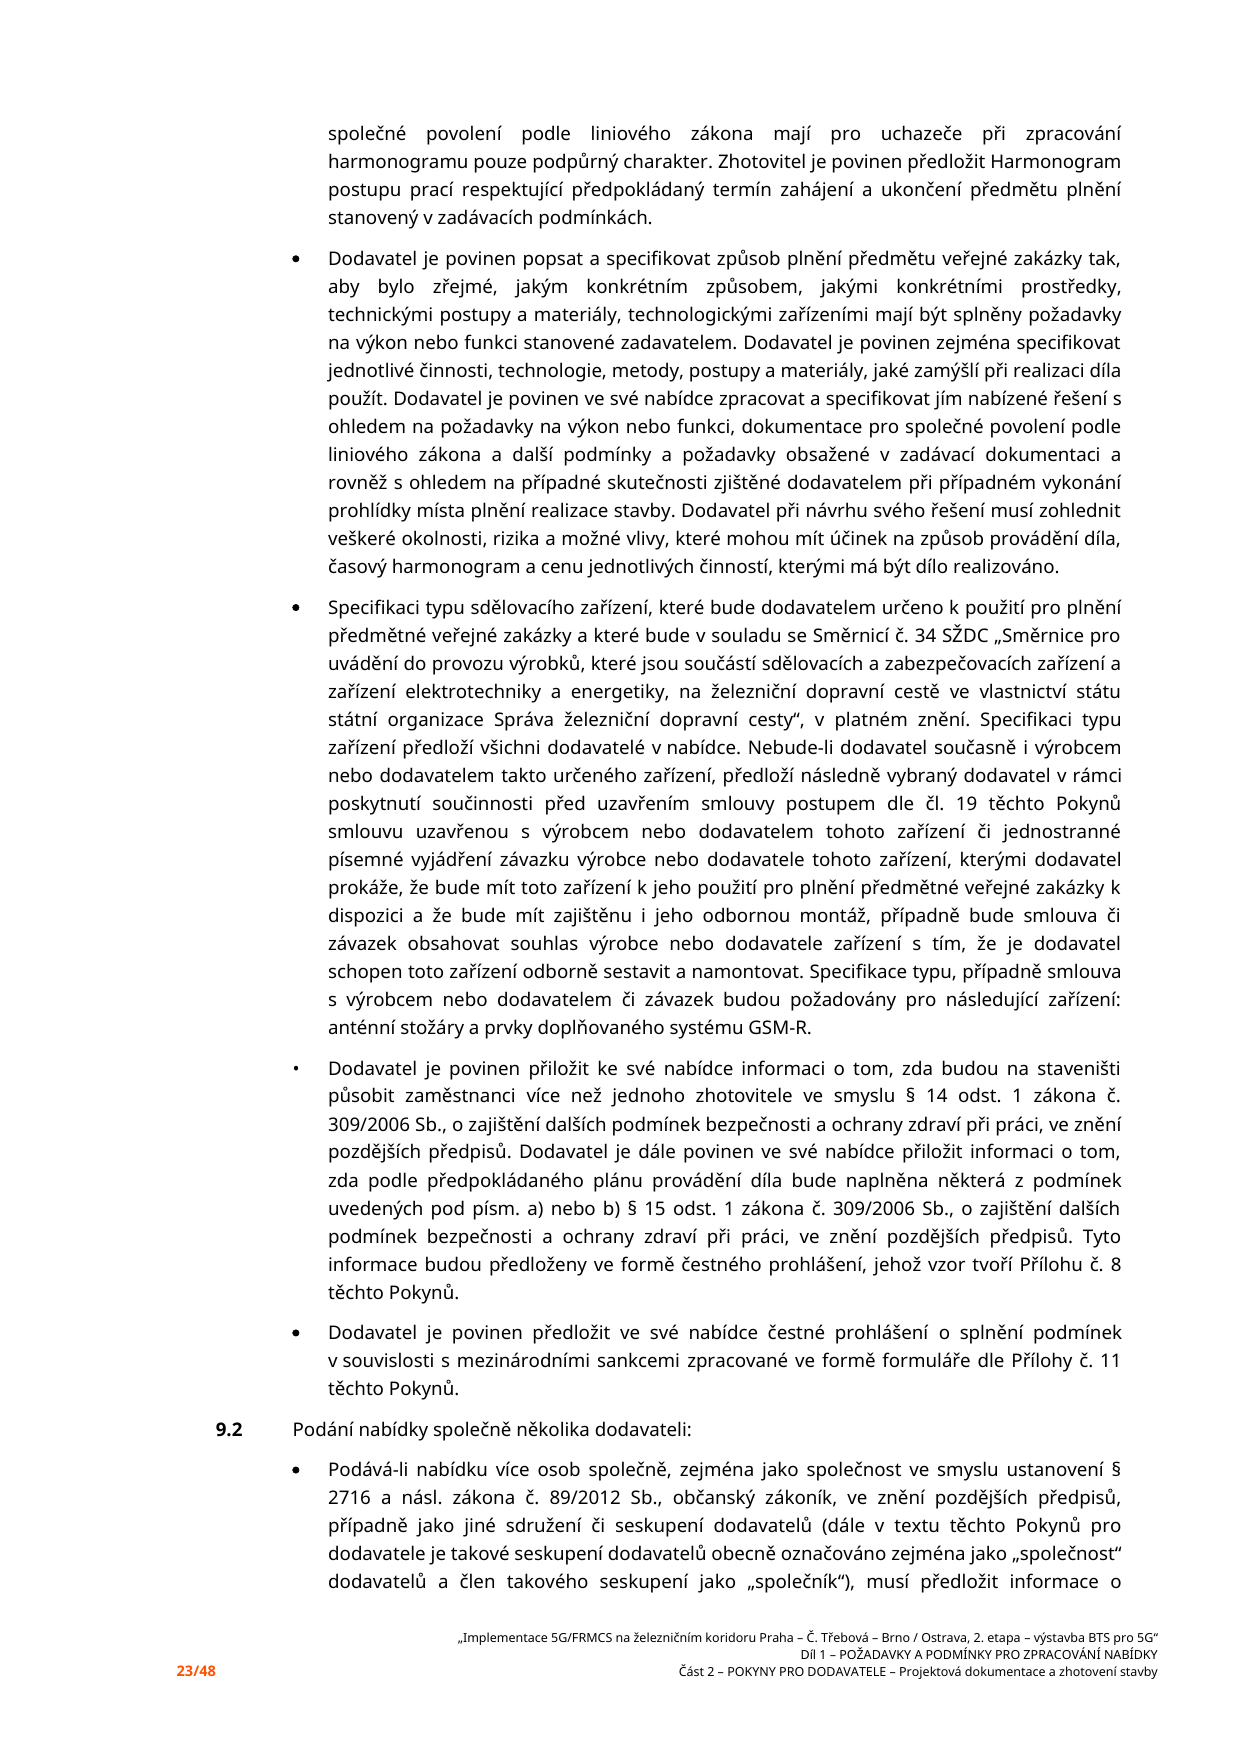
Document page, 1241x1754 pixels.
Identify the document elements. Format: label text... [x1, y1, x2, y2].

text Podání nabídky společně několika dodavateli: [216, 1416, 1122, 1442]
text Dodavatel je povinen předložit ve své nabídce čestné prohlášení o splnění podmínek v souvislosti s mezinárodními sankcemi zpracované ve formě formuláře dle Přílohy č. 11 těchto Pokynů. [292, 1319, 1122, 1401]
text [292, 1457, 1122, 1594]
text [292, 121, 1122, 230]
list • Dodavatel je povinen přiložit ke své nabídce informaci o tom, zda budou na staveništi působit zaměstnanci více než jednoho zhotovitele ve smyslu § 14 odst. 1 zákona č. 309/2006 Sb., o zajištění dalších podmínek bezpečnosti a ochrany zdraví při práci, ve znění pozdějších předpisů. Dodavatel je dále povinen ve své nabídce přiložit informaci o tom, zda podle předpokládaného plánu provádění díla bude naplněna některá z podmínek uvedených pod písm. a) nebo b) § 15 odst. 1 zákona č. 309/2006 Sb., o zajištění dalších podmínek bezpečnosti a ochrany zdraví při práci, ve znění pozdějších předpisů. Tyto informace budou předloženy ve formě čestného prohlášení, jehož vzor tvoří Přílohu č. 8 těchto Pokynů. [292, 1055, 1122, 1304]
text Dodavatel je povinen popsat a specifikovat způsob plnění předmětu veřejné zakázky tak, aby bylo zřejmé, jakým konkrétním způsobem, jakými konkrétními prostředky, technickými postupy a materiály, technologickými zařízeními mají být splněny požadavky na výkon nebo funkci stanovené zadavatelem. Dodavatel je povinen zejména specifikovat jednotlivé činnosti, technologie, metody, postupy a materiály, jaké zamýšlí při realizaci díla použít. Dodavatel je povinen ve své nabídce zpracovat a specifikovat jím nabízené řešení s ohledem na požadavky na výkon nebo funkci, dokumentace pro společné povolení podle liniového zákona a další podmínky a požadavky obsažené v zadávací dokumentaci a rovněž s ohledem na případné skutečnosti zjištěné dodavatelem při případném vykonání prohlídky místa plnění realizace stavby. Dodavatel při návrhu svého řešení musí zohlednit veškeré okolnosti, rizika a možné vlivy, které mohou mít účinek na způsob provádění díla, časový harmonogram a cenu jednotlivých činností, kterými má být dílo realizováno. [292, 245, 1122, 579]
text Specifikaci typu sdělovacího zařízení, které bude dodavatelem určeno k použití pro plnění předmětné veřejné zakázky a které bude v souladu se Směrnicí č. 34 SŽDC „Směrnice pro uvádění do provozu výrobků, které jsou součástí sdělovacích a zabezpečovacích zařízení a zařízení elektrotechniky a energetiky, na železniční dopravní cestě ve vlastnictví státu státní organizace Správa železniční dopravní cesty“, v platném znění. Specifikaci typu zařízení předloží všichni dodavatelé v nabídce. Nebude-li dodavatel současně i výrobcem nebo dodavatelem takto určeného zařízení, předloží následně vybraný dodavatel v rámci poskytnutí součinnosti před uzavřením smlouvy postupem dle čl. 19 těchto Pokynů smlouvu uzavřenou s výrobcem nebo dodavatelem tohoto zařízení či jednostranné písemné vyjádření závazku výrobce nebo dodavatele tohoto zařízení, kterými dodavatel prokáže, že bude mít toto zařízení k jeho použití pro plnění předmětné veřejné zakázky k dispozici a že bude mít zajištěnu i jeho odbornou montáž, případně bude smlouva či závazek obsahovat souhlas výrobce nebo dodavatele zařízení s tím, že je dodavatel schopen toto zařízení odborně sestavit a namontovat. Specifikace typu, případně smlouva s výrobcem nebo dodavatelem či závazek budou požadovány pro následující zařízení: anténní stožáry a prvky doplňovaného systému GSM-R. [292, 594, 1122, 1040]
